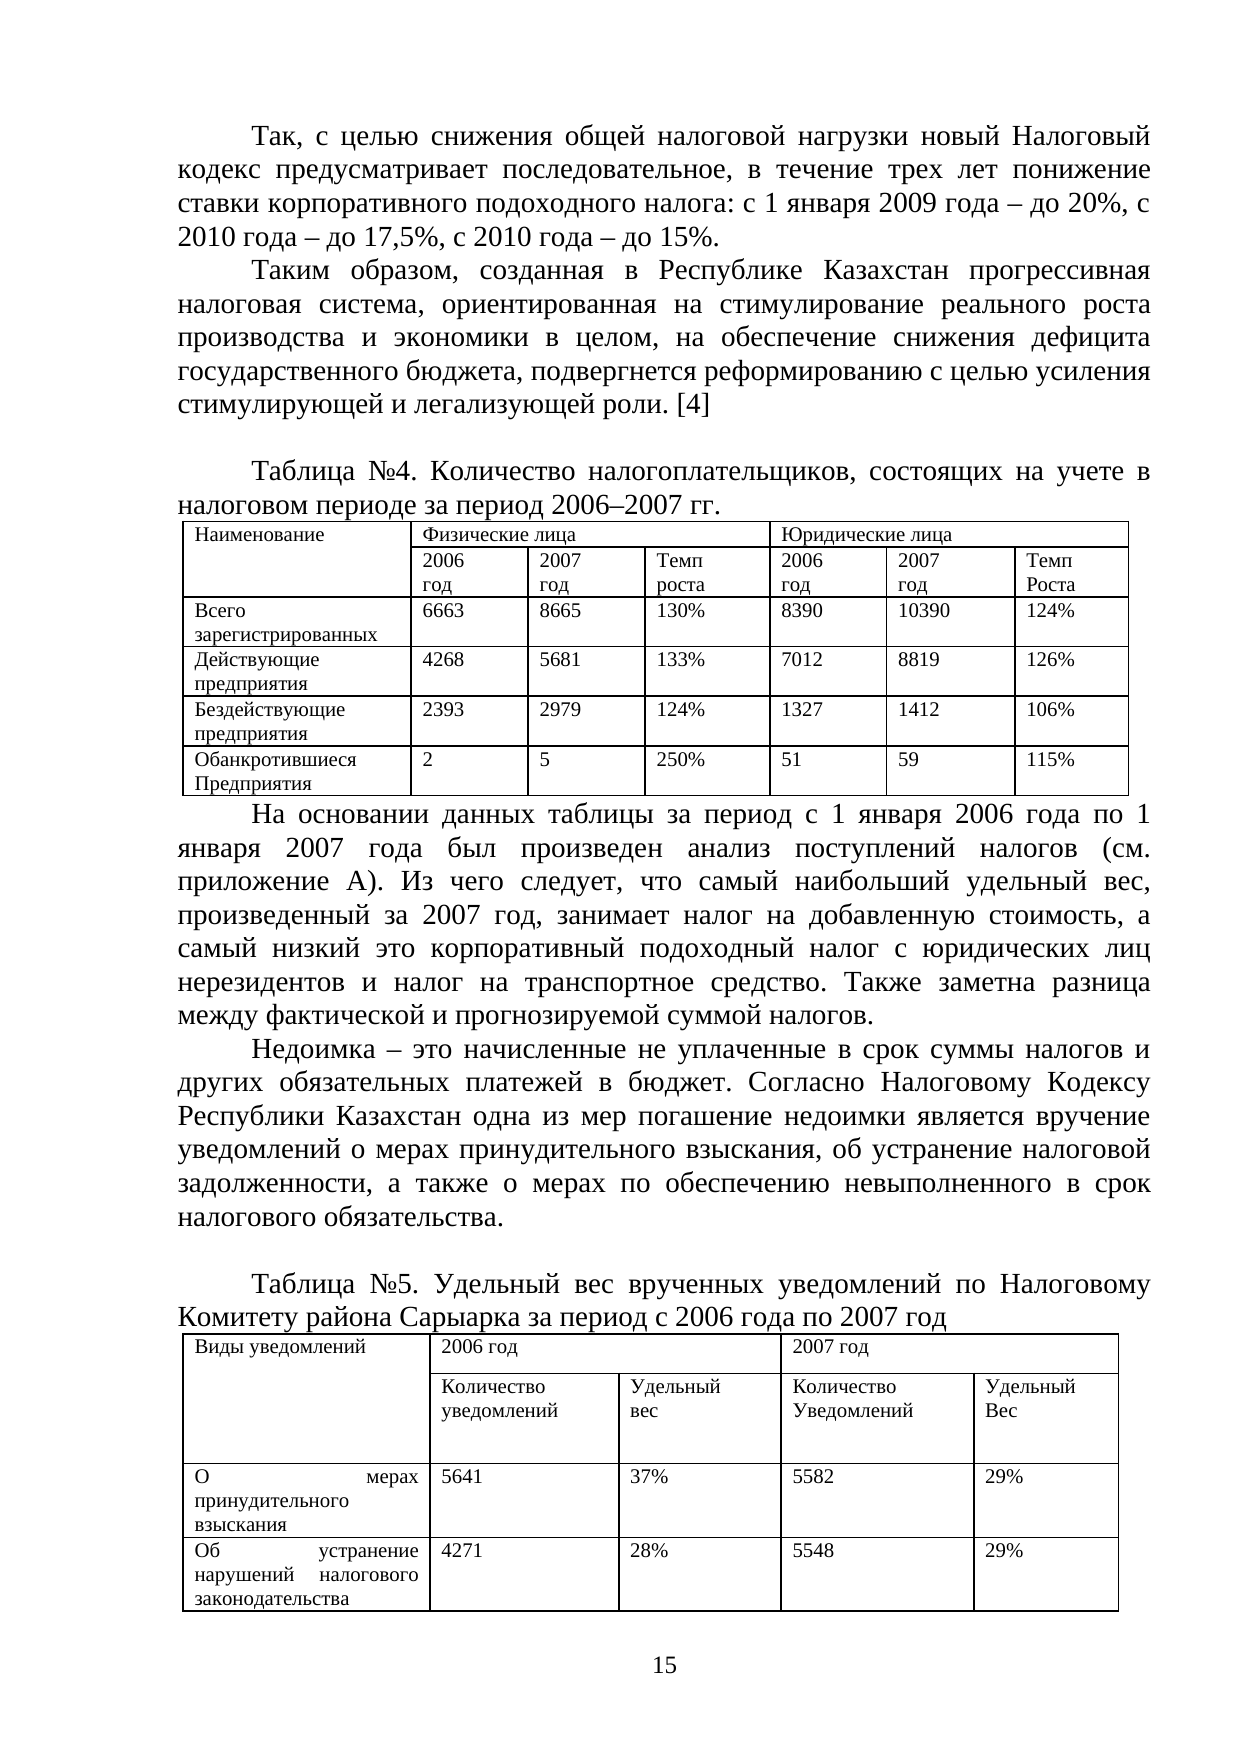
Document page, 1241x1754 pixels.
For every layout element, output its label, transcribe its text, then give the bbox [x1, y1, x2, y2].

table_cell 1327 [771, 697, 886, 745]
table_cell 2393 [412, 697, 527, 745]
table_cell Действующие предприятия [184, 647, 410, 695]
table_cell 8819 [887, 647, 1014, 695]
table_cell 5 [529, 747, 644, 795]
text Так, с целью снижения общей налоговой нагрузки новый Налоговый кодекс предусматривает последовательное, в течение трех лет понижение ставки корпоративного подоходного налога: с 1 января 2009 года – до 20%, с 2010 года – до 17,5%, с 2010 года – до 15%. [177, 118, 1152, 252]
table_cell 124% [1016, 598, 1128, 646]
text Таблица №5. Удельный вес врученных уведомлений по Налоговому Комитету района Сарыарка за период с 2006 года по 2007 год [177, 1266, 1152, 1333]
table_cell 6663 [412, 598, 527, 646]
table_cell 4268 [412, 647, 527, 695]
table_cell Об устранение нарушений налогового законодательства [184, 1538, 429, 1610]
table_cell Всего зарегистрированных [184, 598, 410, 646]
table_cell 250% [646, 747, 769, 795]
table_cell Количество уведомлений [431, 1374, 618, 1463]
table_cell 2007 год [529, 548, 644, 596]
table_cell 7012 [771, 647, 886, 695]
table_header Юридические лица [771, 522, 1128, 546]
table_cell 106% [1016, 697, 1128, 745]
table_cell 29% [975, 1464, 1118, 1536]
table_cell 130% [646, 598, 769, 646]
table_cell 10390 [887, 598, 1014, 646]
table_cell Темп Роста [1016, 548, 1128, 596]
table_cell 2 [412, 747, 527, 795]
table_cell Обанкротившиеся Предприятия [184, 747, 410, 795]
table_cell 51 [771, 747, 886, 795]
table_cell 8665 [529, 598, 644, 646]
table_cell 2007 год [887, 548, 1014, 596]
table_cell 29% [975, 1538, 1118, 1610]
table_cell 2006 год [412, 548, 527, 596]
text На основании данных таблицы за период с 1 января 2006 года по 1 января 2007 года был произведен анализ поступлений налогов (см. приложение А). Из чего следует, что самый наибольший удельный вес, произведенный за 2007 год, занимает налог на добавленную стоимость, а самый низкий это корпоративный подоходный налог с юридических лиц нерезидентов и налог на транспортное средство. Также заметна разница между фактической и прогнозируемой суммой налогов. [177, 796, 1152, 1031]
table_cell Удельный Вес [975, 1374, 1118, 1463]
table_cell 37% [620, 1464, 780, 1536]
table_cell О мерах принудительного взыскания [184, 1464, 429, 1536]
table_cell 133% [646, 647, 769, 695]
table_cell 59 [887, 747, 1014, 795]
table_cell 4271 [431, 1538, 618, 1610]
table_cell Темп роста [646, 548, 769, 596]
table_header 2006 год [431, 1335, 780, 1372]
table_cell 28% [620, 1538, 780, 1610]
table_cell Бездействующие предприятия [184, 697, 410, 745]
table_header Физические лица [412, 522, 769, 546]
text Таким образом, созданная в Республике Казахстан прогрессивная налоговая система, ориентированная на стимулирование реального роста производства и экономики в целом, на обеспечение снижения дефицита государственного бюджета, подвергнется реформированию с целью усиления стимулирующей и легализующей роли. [4] [177, 252, 1152, 420]
table_cell 1412 [887, 697, 1014, 745]
table_cell 5548 [782, 1538, 973, 1610]
text Таблица №4. Количество налогоплательщиков, состоящих на учете в налоговом периоде за период 2006–2007 гг. [177, 453, 1152, 521]
table_cell Количество Уведомлений [782, 1374, 973, 1463]
table_cell 115% [1016, 747, 1128, 795]
table_cell 124% [646, 697, 769, 745]
table_header Наименование [184, 522, 410, 596]
table_cell 2979 [529, 697, 644, 745]
table_cell 5641 [431, 1464, 618, 1536]
table_cell 5681 [529, 647, 644, 695]
table_cell 2006 год [771, 548, 886, 596]
table_header Виды уведомлений [184, 1335, 429, 1463]
text Недоимка – это начисленные не уплаченные в срок суммы налогов и других обязательных платежей в бюджет. Согласно Налоговому Кодексу Республики Казахстан одна из мер погашение недоимки является вручение уведомлений о мерах принудительного взыскания, об устранение налоговой задолженности, а также о мерах по обеспечению невыполненного в срок налогового обязательства. [177, 1031, 1152, 1232]
table_cell 5582 [782, 1464, 973, 1536]
table_cell 8390 [771, 598, 886, 646]
table_cell Удельный вес [620, 1374, 780, 1463]
table_cell 126% [1016, 647, 1128, 695]
table_header 2007 год [782, 1335, 1118, 1372]
